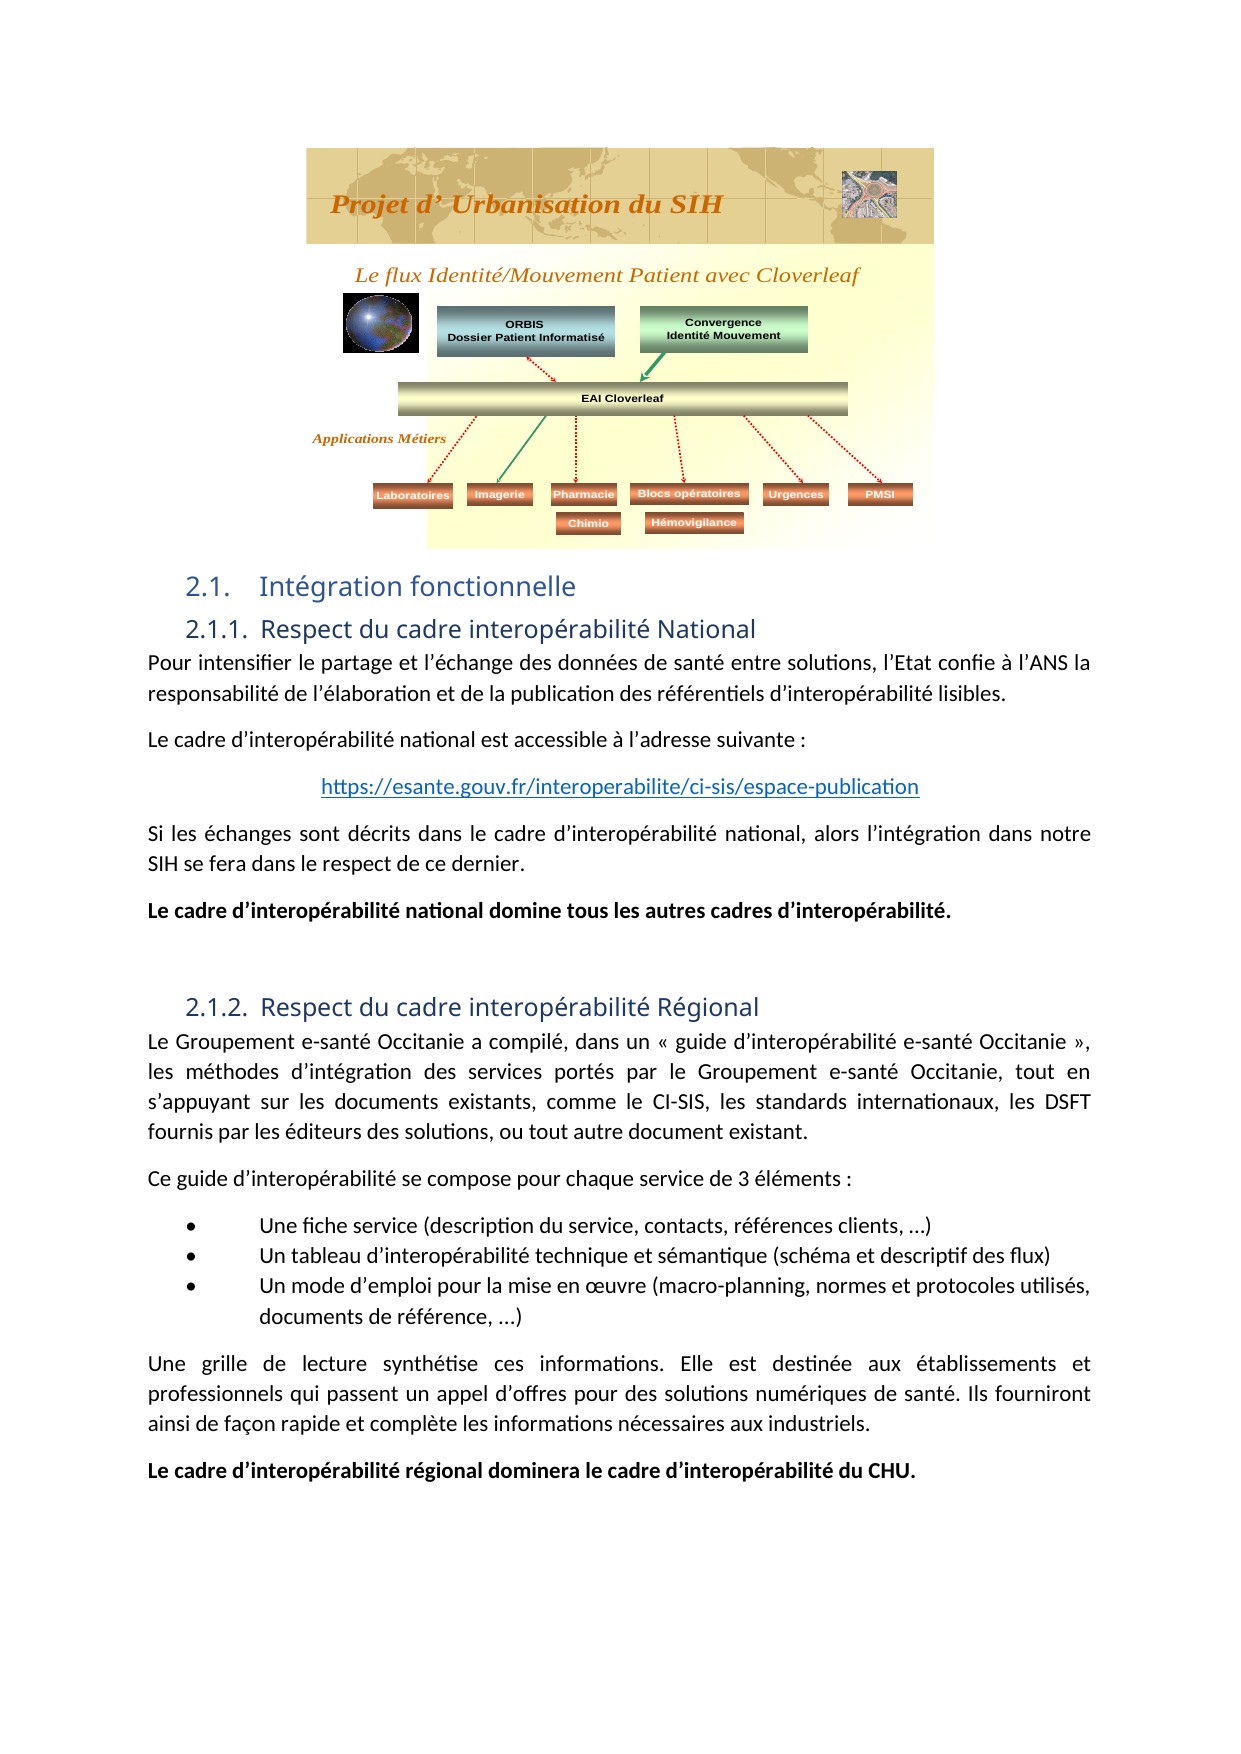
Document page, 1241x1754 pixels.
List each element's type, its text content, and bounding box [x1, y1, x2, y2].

text Le cadre d’interopérabilité national est accessible à l’adresse suivante : [148, 726, 1093, 753]
text Si les échanges sont décrits dans le cadre d’interopérabilité national, alors l’intégration dans notre SIH se fera dans le respect de ce dernier. [148, 819, 1093, 877]
list Un tableau d’interopérabilité technique et sémantique (schéma et descriptif des flux) [185, 1241, 1093, 1269]
subtitle Respect du cadre interopérabilité Régional [185, 990, 1093, 1024]
text Une grille de lecture synthétise ces informations. Elle est destinée aux établissements et professionnels qui passent un appel d’offres pour des solutions numériques de santé. Ils fourniront ainsi de façon rapide et complète les informations nécessaires aux industriels. [148, 1349, 1093, 1437]
text Le cadre d’interopérabilité national domine tous les autres cadres d’interopérabilité. [148, 896, 1093, 924]
text https://esante.gouv.fr/interoperabilite/ci-sis/espace-publication [148, 772, 1093, 800]
text Ce guide d’interopérabilité se compose pour chaque service de 3 éléments : [148, 1164, 1093, 1192]
subtitle Respect du cadre interopérabilité National [185, 612, 1093, 646]
text Pour intensifier le partage et l’échange des données de santé entre solutions, l’Etat confie à l’ANS la responsabilité de l’élaboration et de la publication des référentiels d’interopérabilité lisibles. [148, 648, 1093, 707]
text Le cadre d’interopérabilité régional dominera le cadre d’interopérabilité du CHU. [148, 1456, 1093, 1484]
list Une fiche service (description du service, contacts, références clients, …) [185, 1211, 1093, 1239]
list Un mode d’emploi pour la mise en œuvre (macro-planning, normes et protocoles utilisés, documents de référence, ...) [185, 1272, 1093, 1330]
text Le Groupement e-santé Occitanie a compilé, dans un « guide d’interopérabilité e-santé Occitanie », les méthodes d’intégration des services portés par le Groupement e-santé Occitanie, tout en s’appuyant sur les documents existants, comme le CI-SIS, les standards internationaux, les DSFT fournis par les éditeurs des solutions, ou tout autre document existant. [148, 1027, 1093, 1146]
subtitle Intégration fonctionnelle [185, 568, 1093, 604]
